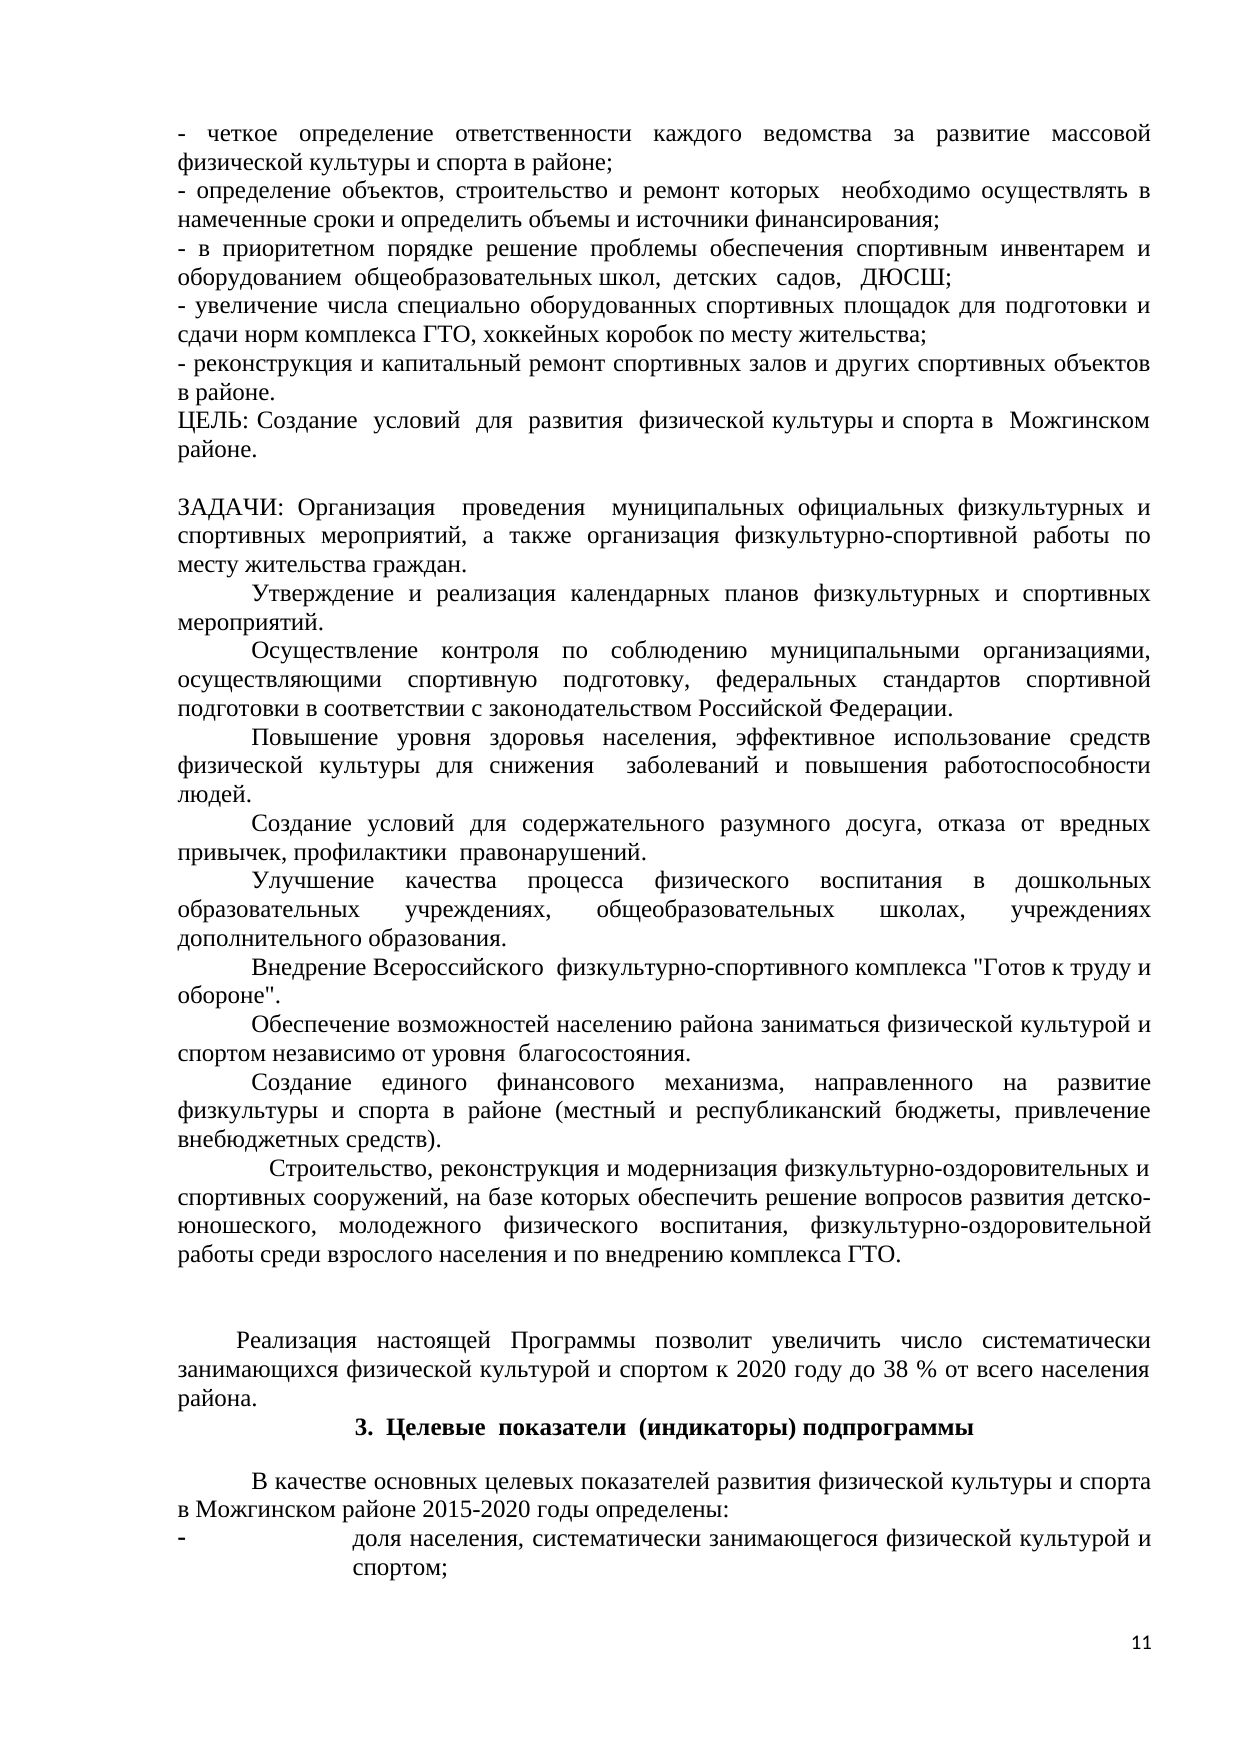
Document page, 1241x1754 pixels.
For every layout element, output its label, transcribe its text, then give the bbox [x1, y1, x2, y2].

text Улучшение качества процесса физического воспитания в дошкольных образовательных учреждениях, общеобразовательных школах, учреждениях дополнительного образования. [177, 866, 1152, 952]
text Осуществление контроля по соблюдению муниципальными организациями, осуществляющими спортивную подготовку, федеральных стандартов спортивной подготовки в соответствии с законодательством Российской Федерации. [177, 636, 1152, 722]
text Обеспечение возможностей населению района заниматься физической культурой и спортом независимо от уровня благосостояния. [177, 1009, 1152, 1067]
text - увеличение числа специально оборудованных спортивных площадок для подготовки и сдачи норм комплекса ГТО, хоккейных коробок по месту жительства; [177, 291, 1152, 348]
text Создание условий для содержательного разумного досуга, отказа от вредных привычек, профилактики правонарушений. [177, 808, 1152, 866]
text - реконструкция и капитальный ремонт спортивных залов и других спортивных объектов в районе. [177, 348, 1152, 406]
text 3. Целевые показатели (индикаторы) подпрограммы [177, 1412, 1152, 1441]
text - четкое определение ответственности каждого ведомства за развитие массовой физической культуры и спорта в районе; [177, 118, 1152, 176]
text Повышение уровня здоровья населения, эффективное использование средств физической культуры для снижения заболеваний и повышения работоспособности людей. [177, 722, 1152, 808]
text Строительство, реконструкция и модернизация физкультурно-оздоровительных и спортивных сооружений, на базе которых обеспечить решение вопросов развития детско-юношеского, молодежного физического воспитания, физкультурно-оздоровительной работы среди взрослого населения и по внедрению комплекса ГТО. [177, 1153, 1152, 1268]
text ЦЕЛЬ: Создание условий для развития физической культуры и спорта в Можгинском районе. [177, 406, 1152, 463]
text Реализация настоящей Программы позволит увеличить число систематически занимающихся физической культурой и спортом к 2020 году до 38 % от всего населения района. [177, 1326, 1152, 1412]
text Создание единого финансового механизма, направленного на развитие физкультуры и спорта в районе (местный и республиканский бюджеты, привлечение внебюджетных средств). [177, 1067, 1152, 1153]
text В качестве основных целевых показателей развития физической культуры и спорта в Можгинском районе 2015-2020 годы определены: [177, 1466, 1152, 1523]
text - в приоритетном порядке решение проблемы обеспечения спортивным инвентарем и оборудованием общеобразовательных школ, детских садов, ДЮСШ; [177, 233, 1152, 291]
text Утверждение и реализация календарных планов физкультурных и спортивных мероприятий. [177, 578, 1152, 636]
text - определение объектов, строительство и ремонт которых необходимо осуществлять в намеченные сроки и определить объемы и источники финансирования; [177, 176, 1152, 233]
list доля населения, систематически занимающегося физической культурой и спортом; [177, 1523, 1152, 1581]
text ЗАДАЧИ: Организация проведения муниципальных официальных физкультурных и спортивных мероприятий, а также организация физкультурно-спортивной работы по месту жительства граждан. [177, 492, 1152, 578]
text Внедрение Всероссийского физкультурно-спортивного комплекса "Готов к труду и обороне". [177, 952, 1152, 1009]
